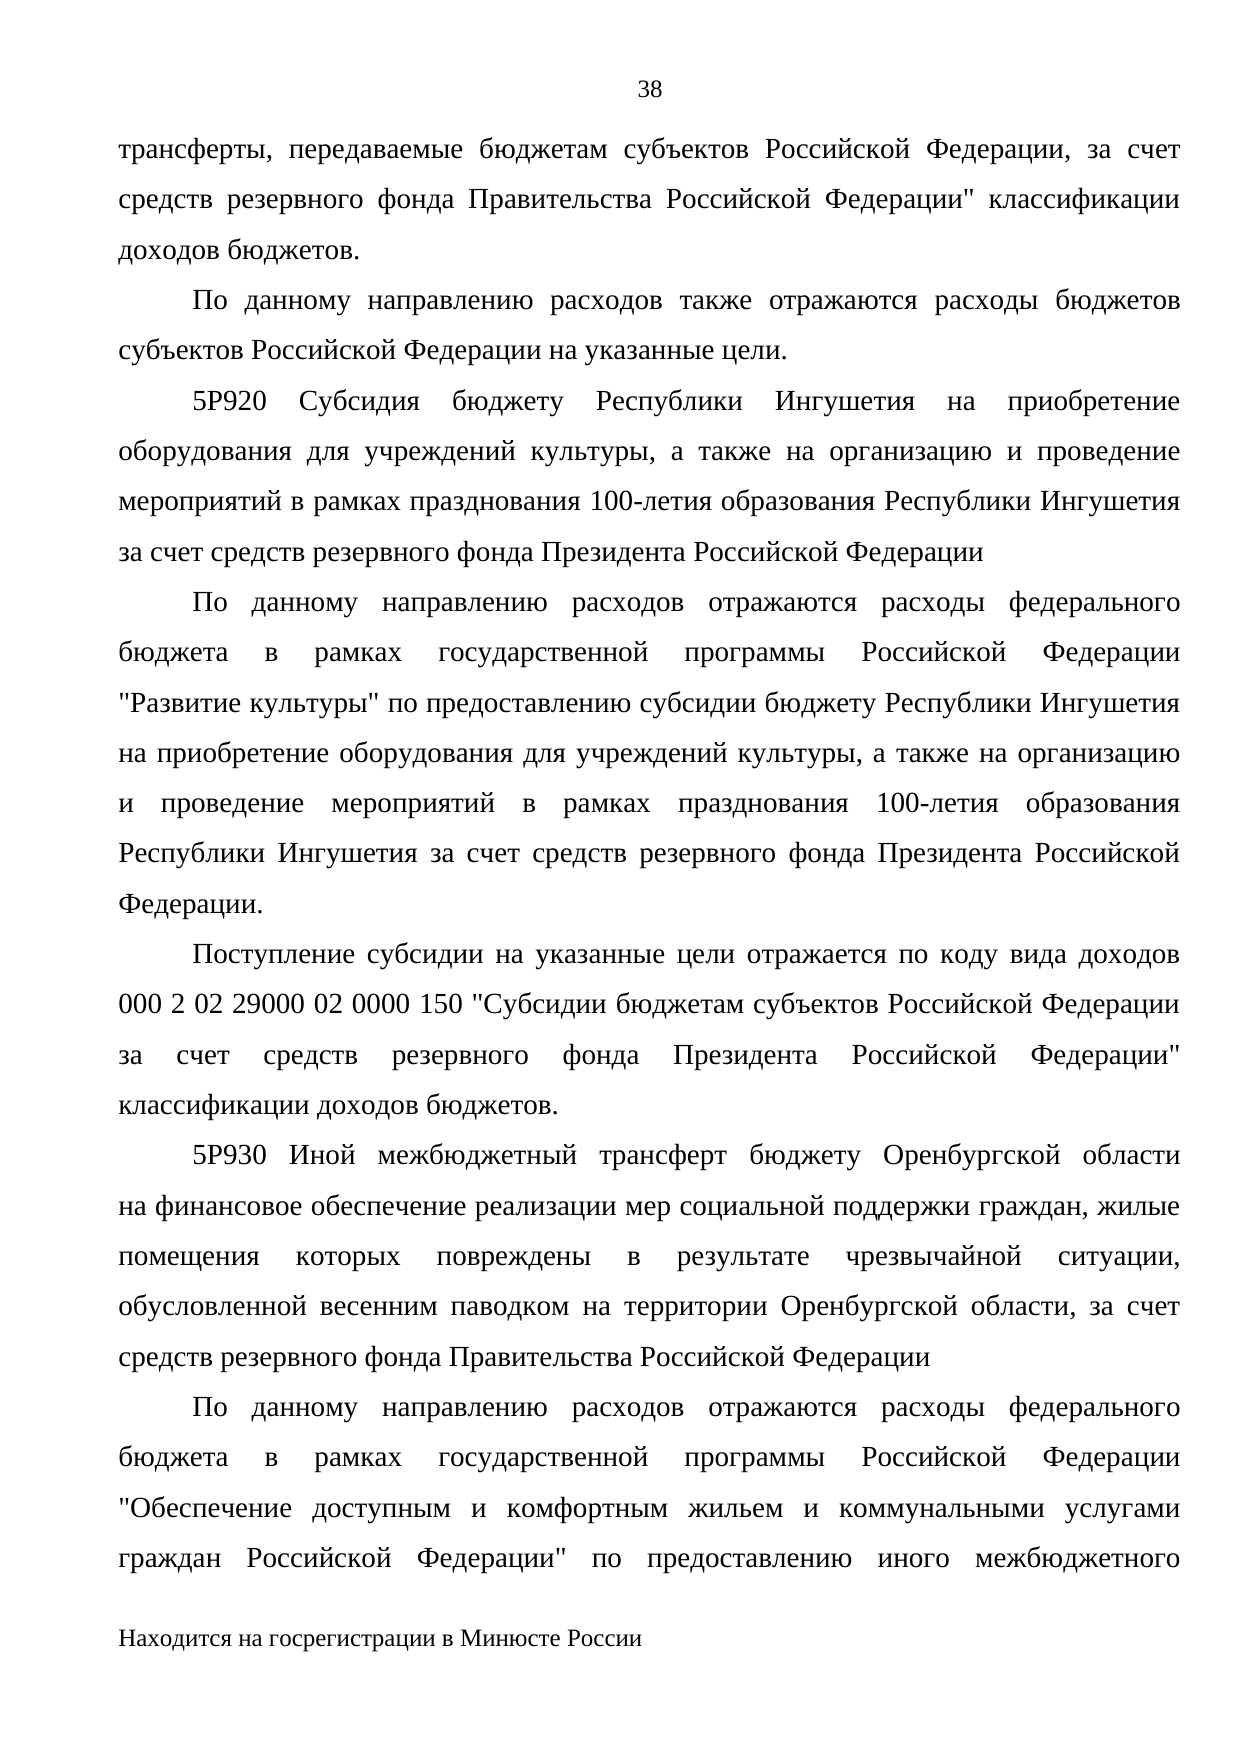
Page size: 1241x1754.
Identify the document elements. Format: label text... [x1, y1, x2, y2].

text 5Р920 Субсидия бюджету Республики Ингушетия на приобретение оборудования для учреждений культуры, а также на организацию и проведение мероприятий в рамках празднования 100-летия образования Республики Ингушетия за счет средств резервного фонда Президента Российской Федерации [118, 383, 1181, 567]
text По данному направлению расходов также отражаются расходы бюджетов субъектов Российской Федерации на указанные цели. [118, 282, 1181, 366]
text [118, 1389, 1181, 1573]
text По данному направлению расходов отражаются расходы федерального бюджета в рамках государственной программы Российской Федерации "Развитие культуры" по предоставлению субсидии бюджету Республики Ингушетия на приобретение оборудования для учреждений культуры, а также на организацию и проведение мероприятий в рамках празднования 100-летия образования Республики Ингушетия за счет средств резервного фонда Президента Российской Федерации. [118, 584, 1181, 919]
text 5Р930 Иной межбюджетный трансферт бюджету Оренбургской области на финансовое обеспечение реализации мер социальной поддержки граждан, жилые помещения которых повреждены в результате чрезвычайной ситуации, обусловленной весенним паводком на территории Оренбургской области, за счет средств резервного фонда Правительства Российской Федерации [118, 1137, 1181, 1372]
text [118, 131, 1181, 265]
text Поступление субсидии на указанные цели отражается по коду вида доходов 000 2 02 29000 02 0000 150 "Субсидии бюджетам субъектов Российской Федерации за счет средств резервного фонда Президента Российской Федерации" классификации доходов бюджетов. [118, 936, 1181, 1121]
